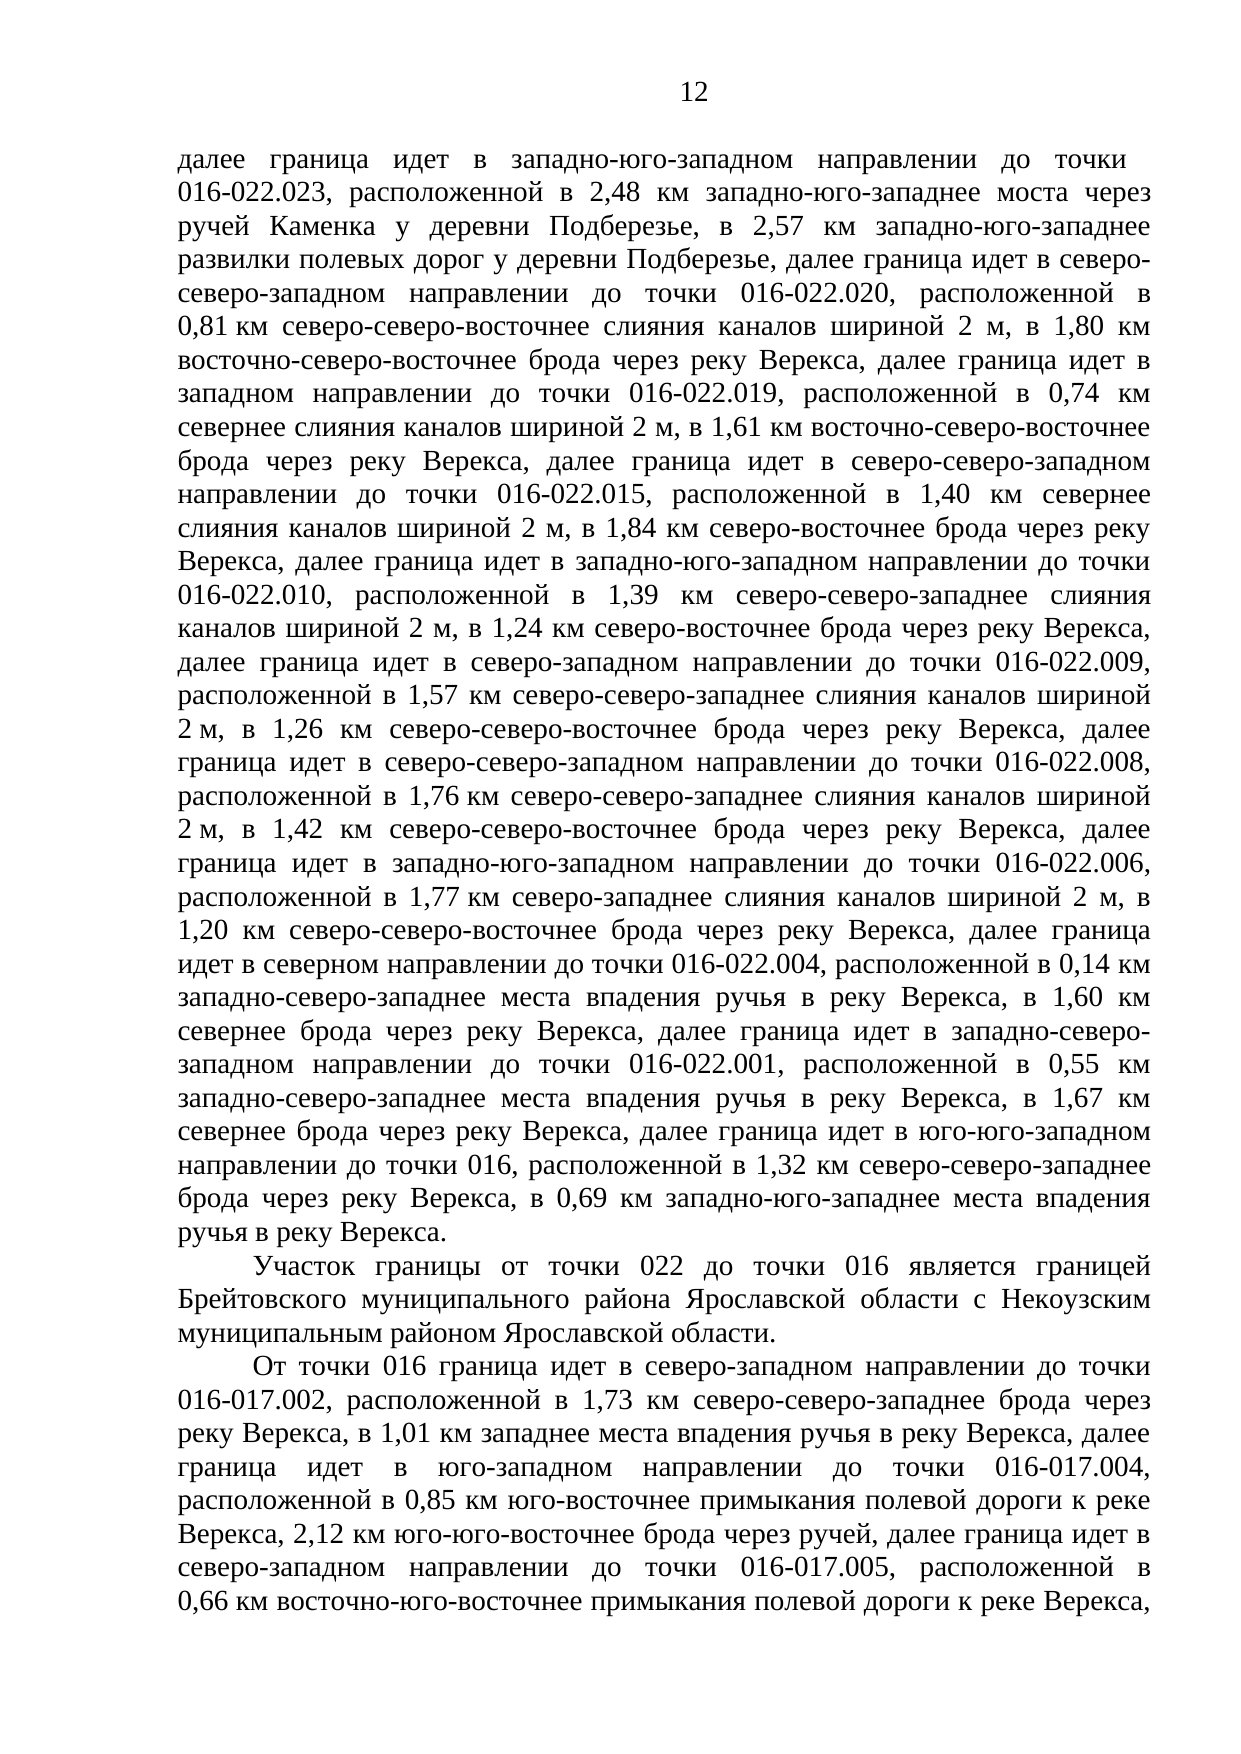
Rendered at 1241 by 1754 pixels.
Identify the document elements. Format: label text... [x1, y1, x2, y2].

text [177, 1348, 1152, 1617]
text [177, 141, 1152, 1248]
text Участок границы от точки 022 до точки 016 является границей Брейтовского муниципального района Ярославской области с Некоузским муниципальным районом Ярославской области. [177, 1248, 1152, 1348]
